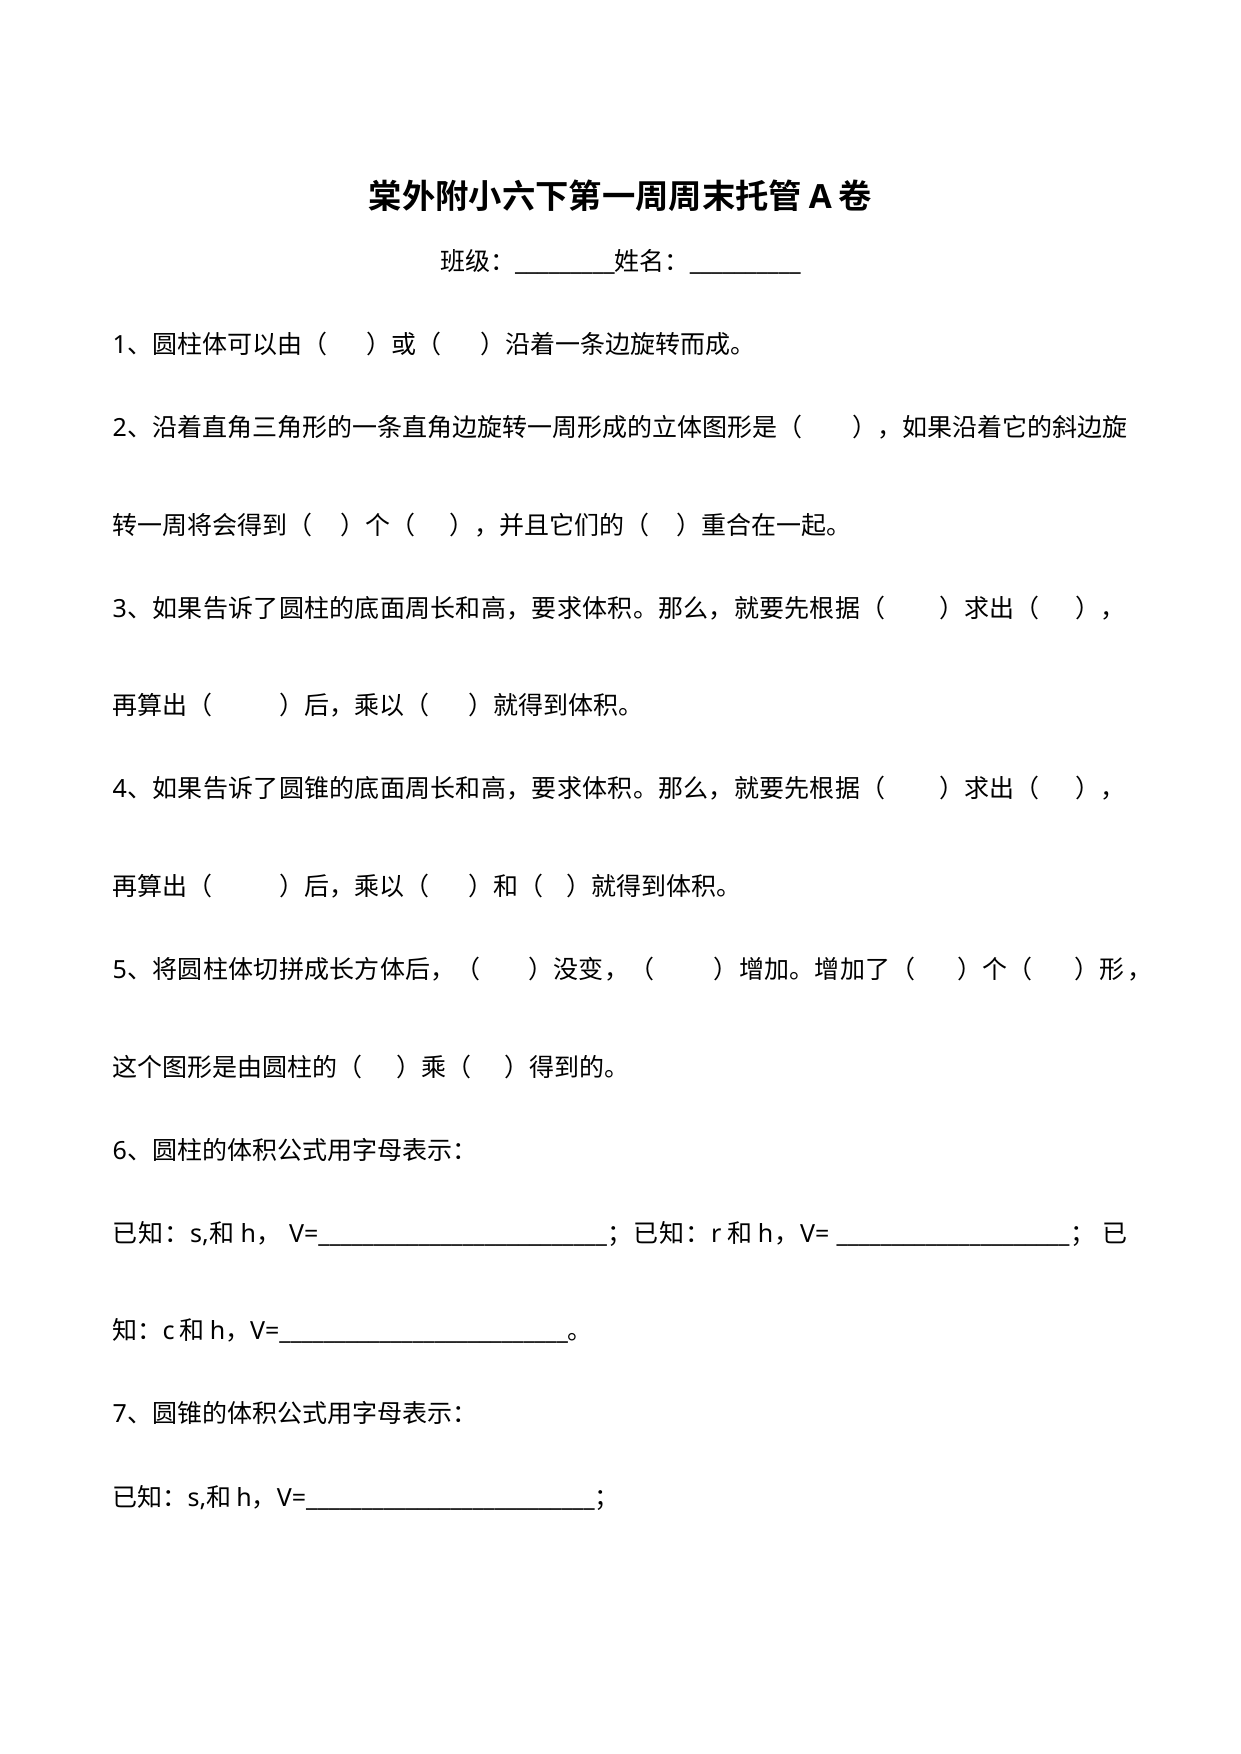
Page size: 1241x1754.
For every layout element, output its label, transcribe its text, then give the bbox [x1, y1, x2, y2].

text 7、圆锥的体积公式用字母表示： [112, 1379, 1128, 1444]
text 班级：_________姓名：__________ [112, 227, 1128, 292]
text 2、沿着直角三角形的一条直角边旋转一周形成的立体图形是（ ），如果沿着它的斜边旋转一周将会得到（ ）个（ ），并且它们的（ ）重合在一起。 [112, 393, 1128, 556]
text 4、如果告诉了圆锥的底面周长和高，要求体积。那么，就要先根据（ ）求出（ ），再算出（ ）后，乘以（ ）和（ ）就得到体积。 [112, 754, 1128, 917]
text 5、将圆柱体切拼成长方体后，（ ）没变，（ ）增加。增加了（ ）个（ ）形，这个图形是由圆柱的（ ）乘（ ）得到的。 [112, 935, 1128, 1098]
text 棠外附小六下第一周周末托管A卷 [112, 162, 1128, 227]
text 已知：s,和h，V=__________________________； [112, 1463, 1128, 1528]
text 1、圆柱体可以由（ ）或（ ）沿着一条边旋转而成。 [112, 310, 1128, 375]
text 已知：s,和h， V=__________________________；已知：r和h，V= _____________________； 已知：c和h，V=__________________________。 [112, 1199, 1128, 1361]
text 6、圆柱的体积公式用字母表示： [112, 1116, 1128, 1181]
text 3、如果告诉了圆柱的底面周长和高，要求体积。那么，就要先根据（ ）求出（ ），再算出（ ）后，乘以（ ）就得到体积。 [112, 574, 1128, 736]
